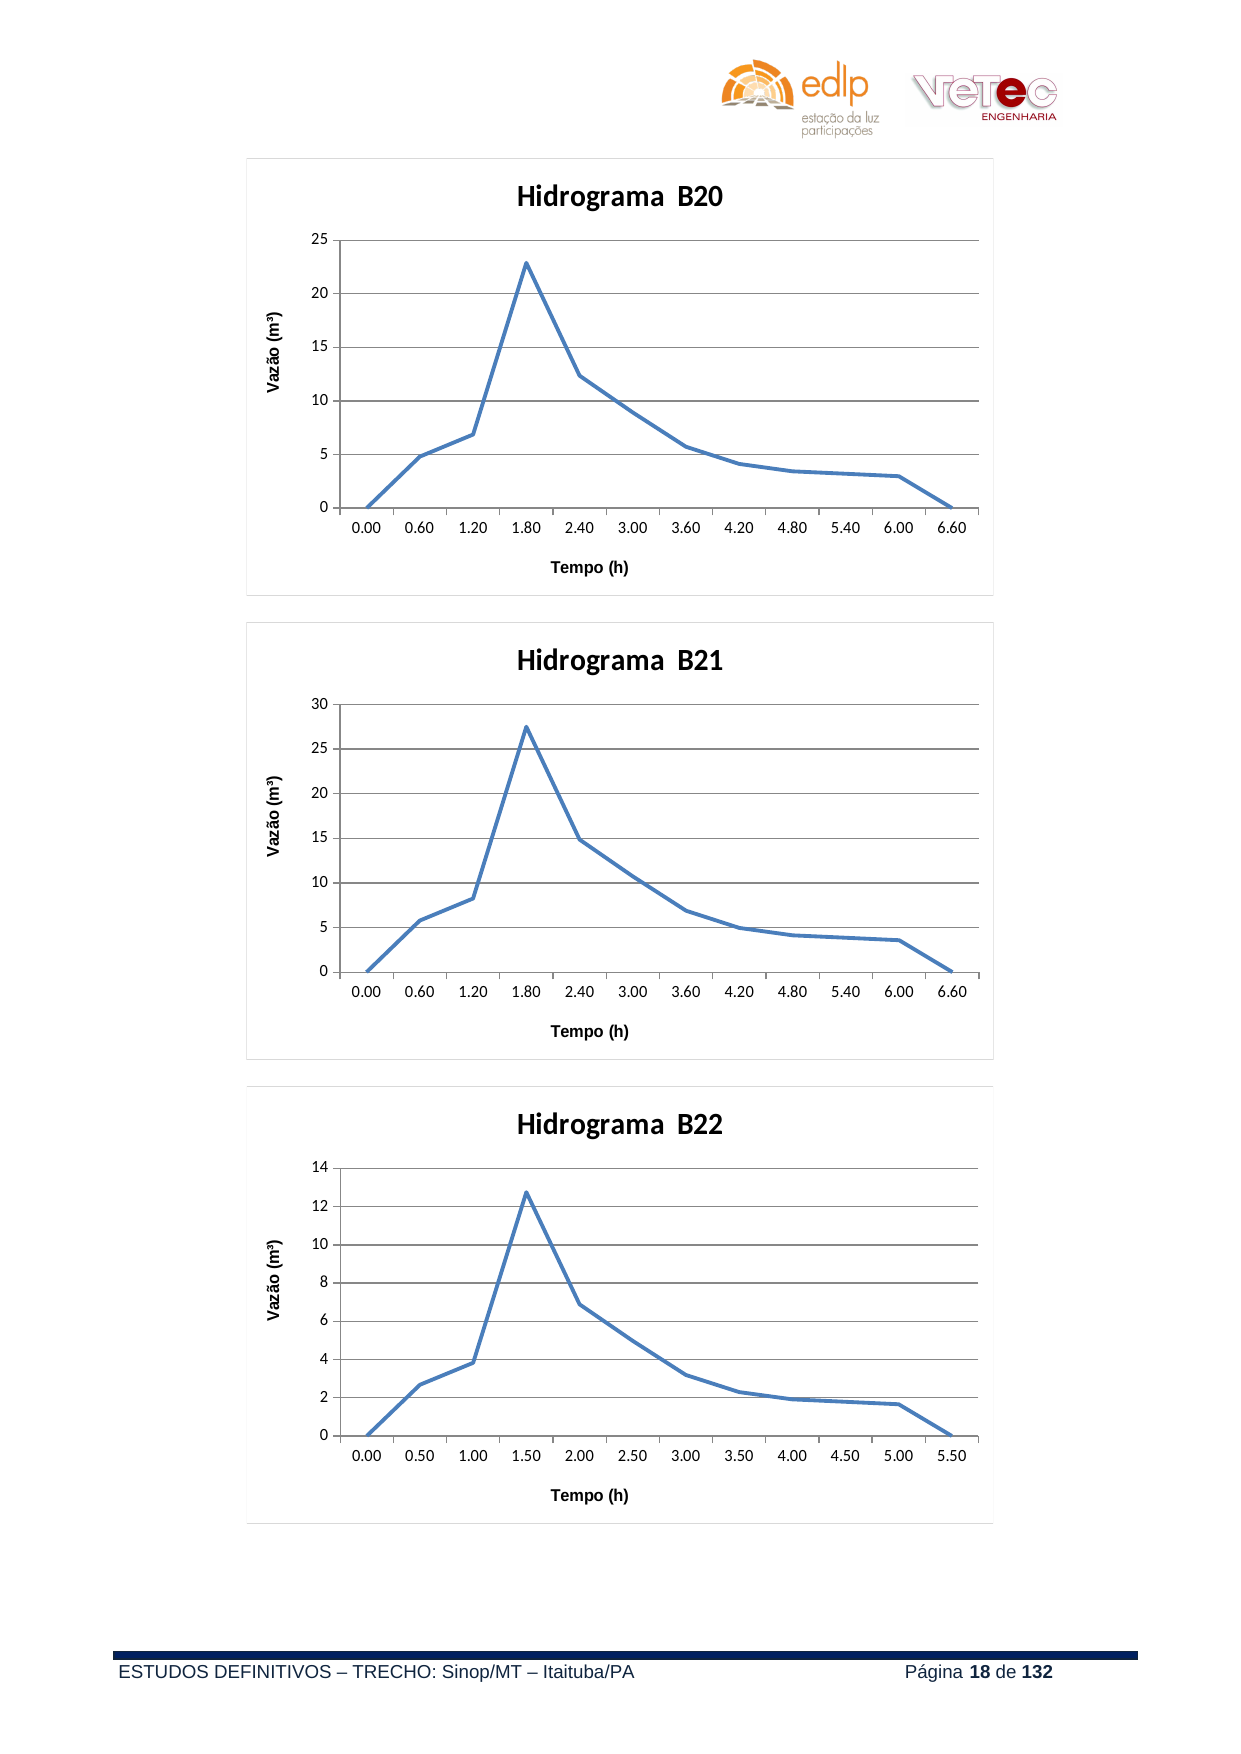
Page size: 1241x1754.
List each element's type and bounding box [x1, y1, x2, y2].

picture [700, 27, 893, 158]
picture [904, 73, 1064, 127]
